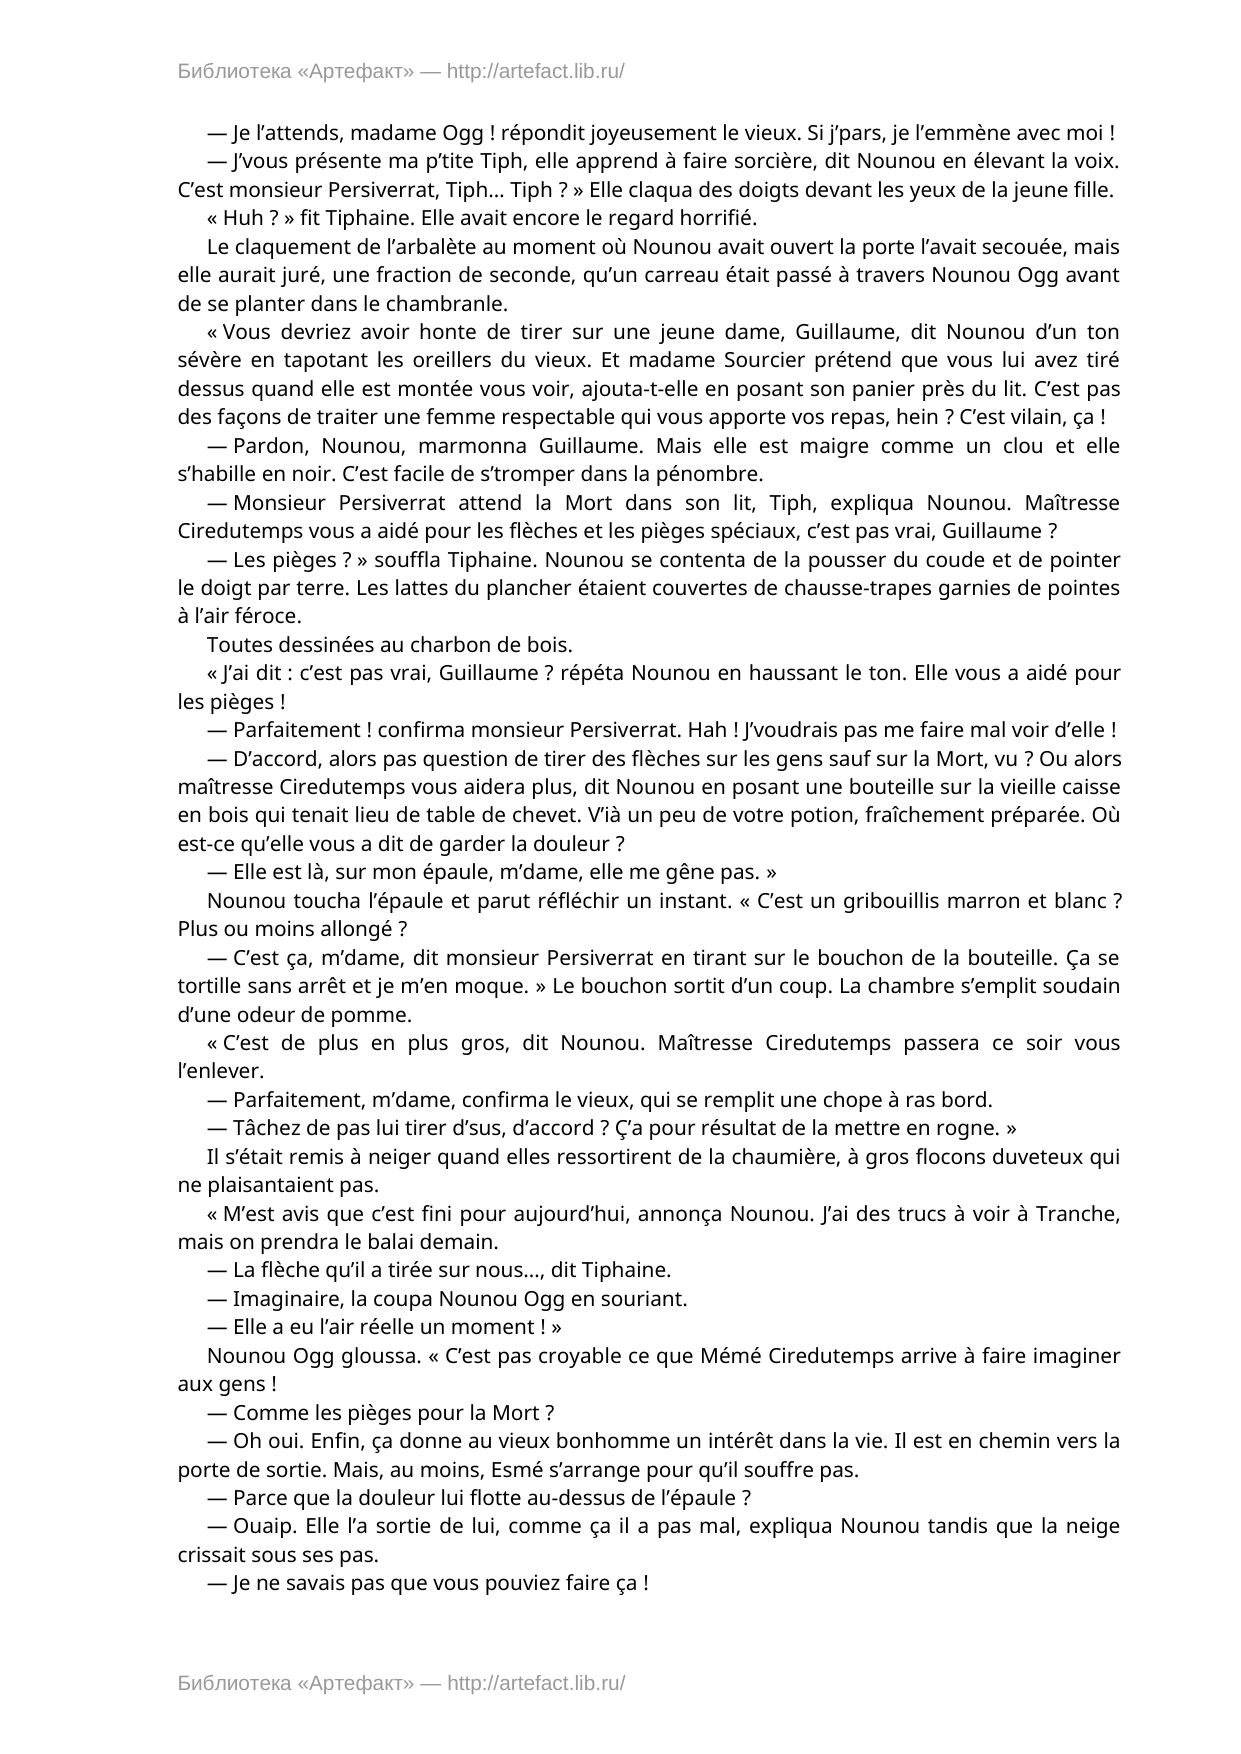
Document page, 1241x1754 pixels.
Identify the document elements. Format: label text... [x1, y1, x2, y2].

text — Je ne savais pas que vous pouviez faire ça ! [177, 1568, 1122, 1597]
text — D’accord, alors pas question de tirer des flèches sur les gens sauf sur la Mort, vu ? Ou alors maîtresse Ciredutemps vous aidera plus, dit Nounou en posant une bouteille sur la vieille caisse en bois qui tenait lieu de table de chevet. V’ià un peu de votre potion, fraîchement préparée. Où est-ce qu’elle vous a dit de garder la douleur ? [177, 744, 1122, 857]
text — Parfaitement, m’dame, confirma le vieux, qui se remplit une chope à ras bord. [177, 1085, 1122, 1113]
text — Tâchez de pas lui tirer d’sus, d’accord ? Ç’a pour résultat de la mettre en rogne. » [177, 1113, 1122, 1142]
text Nounou toucha l’épaule et parut réfléchir un instant. « C’est un gribouillis marron et blanc ? Plus ou moins allongé ? [177, 886, 1122, 943]
text « C’est de plus en plus gros, dit Nounou. Maîtresse Ciredutemps passera ce soir vous l’enlever. [177, 1028, 1122, 1085]
text « Huh ? » fit Tiphaine. Elle avait encore le regard horrifié. [177, 203, 1122, 232]
text — Oh oui. Enfin, ça donne au vieux bonhomme un intérêt dans la vie. Il est en chemin vers la porte de sortie. Mais, au moins, Esmé s’arrange pour qu’il souffre pas. [177, 1426, 1122, 1483]
text Il s’était remis à neiger quand elles ressortirent de la chaumière, à gros flocons duveteux qui ne plaisantaient pas. [177, 1142, 1122, 1199]
text — Les pièges ? » souffla Tiphaine. Nounou se contenta de la pousser du coude et de pointer le doigt par terre. Les lattes du plancher étaient couvertes de chausse-trapes garnies de pointes à l’air féroce. [177, 545, 1122, 630]
text Nounou Ogg gloussa. « C’est pas croyable ce que Mémé Ciredutemps arrive à faire imaginer aux gens ! [177, 1341, 1122, 1398]
text — Elle est là, sur mon épaule, m’dame, elle me gêne pas. » [177, 857, 1122, 886]
text — Parfaitement ! confirma monsieur Persiverrat. Hah ! J’voudrais pas me faire mal voir d’elle ! [177, 715, 1122, 744]
text — Ouaip. Elle l’a sortie de lui, comme ça il a pas mal, expliqua Nounou tandis que la neige crissait sous ses pas. [177, 1512, 1122, 1568]
text « M’est avis que c’est fini pour aujourd’hui, annonça Nounou. J’ai des trucs à voir à Tranche, mais on prendra le balai demain. [177, 1199, 1122, 1256]
text — Je l’attends, madame Ogg ! répondit joyeusement le vieux. Si j’pars, je l’emmène avec moi ! [177, 118, 1122, 147]
text — Parce que la douleur lui flotte au-dessus de l’épaule ? [177, 1483, 1122, 1512]
text — Elle a eu l’air réelle un moment ! » [177, 1312, 1122, 1341]
text — Comme les pièges pour la Mort ? [177, 1398, 1122, 1426]
text Le claquement de l’arbalète au moment où Nounou avait ouvert la porte l’avait secouée, mais elle aurait juré, une fraction de seconde, qu’un carreau était passé à travers Nounou Ogg avant de se planter dans le chambranle. [177, 232, 1122, 317]
text « J’ai dit : c’est pas vrai, Guillaume ? répéta Nounou en haussant le ton. Elle vous a aidé pour les pièges ! [177, 658, 1122, 715]
text — C’est ça, m’dame, dit monsieur Persiverrat en tirant sur le bouchon de la bouteille. Ça se tortille sans arrêt et je m’en moque. » Le bouchon sortit d’un coup. La chambre s’emplit soudain d’une odeur de pomme. [177, 943, 1122, 1028]
text — J’vous présente ma p’tite Tiph, elle apprend à faire sorcière, dit Nounou en élevant la voix. C’est monsieur Persiverrat, Tiph… Tiph ? » Elle claqua des doigts devant les yeux de la jeune fille. [177, 147, 1122, 203]
text Toutes dessinées au charbon de bois. [177, 630, 1122, 658]
text — Monsieur Persiverrat attend la Mort dans son lit, Tiph, expliqua Nounou. Maîtresse Ciredutemps vous a aidé pour les flèches et les pièges spéciaux, c’est pas vrai, Guillaume ? [177, 488, 1122, 545]
text — Imaginaire, la coupa Nounou Ogg en souriant. [177, 1284, 1122, 1312]
text — La flèche qu’il a tirée sur nous…, dit Tiphaine. [177, 1256, 1122, 1284]
text — Pardon, Nounou, marmonna Guillaume. Mais elle est maigre comme un clou et elle s’habille en noir. C’est facile de s’tromper dans la pénombre. [177, 431, 1122, 488]
text « Vous devriez avoir honte de tirer sur une jeune dame, Guillaume, dit Nounou d’un ton sévère en tapotant les oreillers du vieux. Et madame Sourcier prétend que vous lui avez tiré dessus quand elle est montée vous voir, ajouta-t-elle en posant son panier près du lit. C’est pas des façons de traiter une femme respectable qui vous apporte vos repas, hein ? C’est vilain, ça ! [177, 317, 1122, 431]
